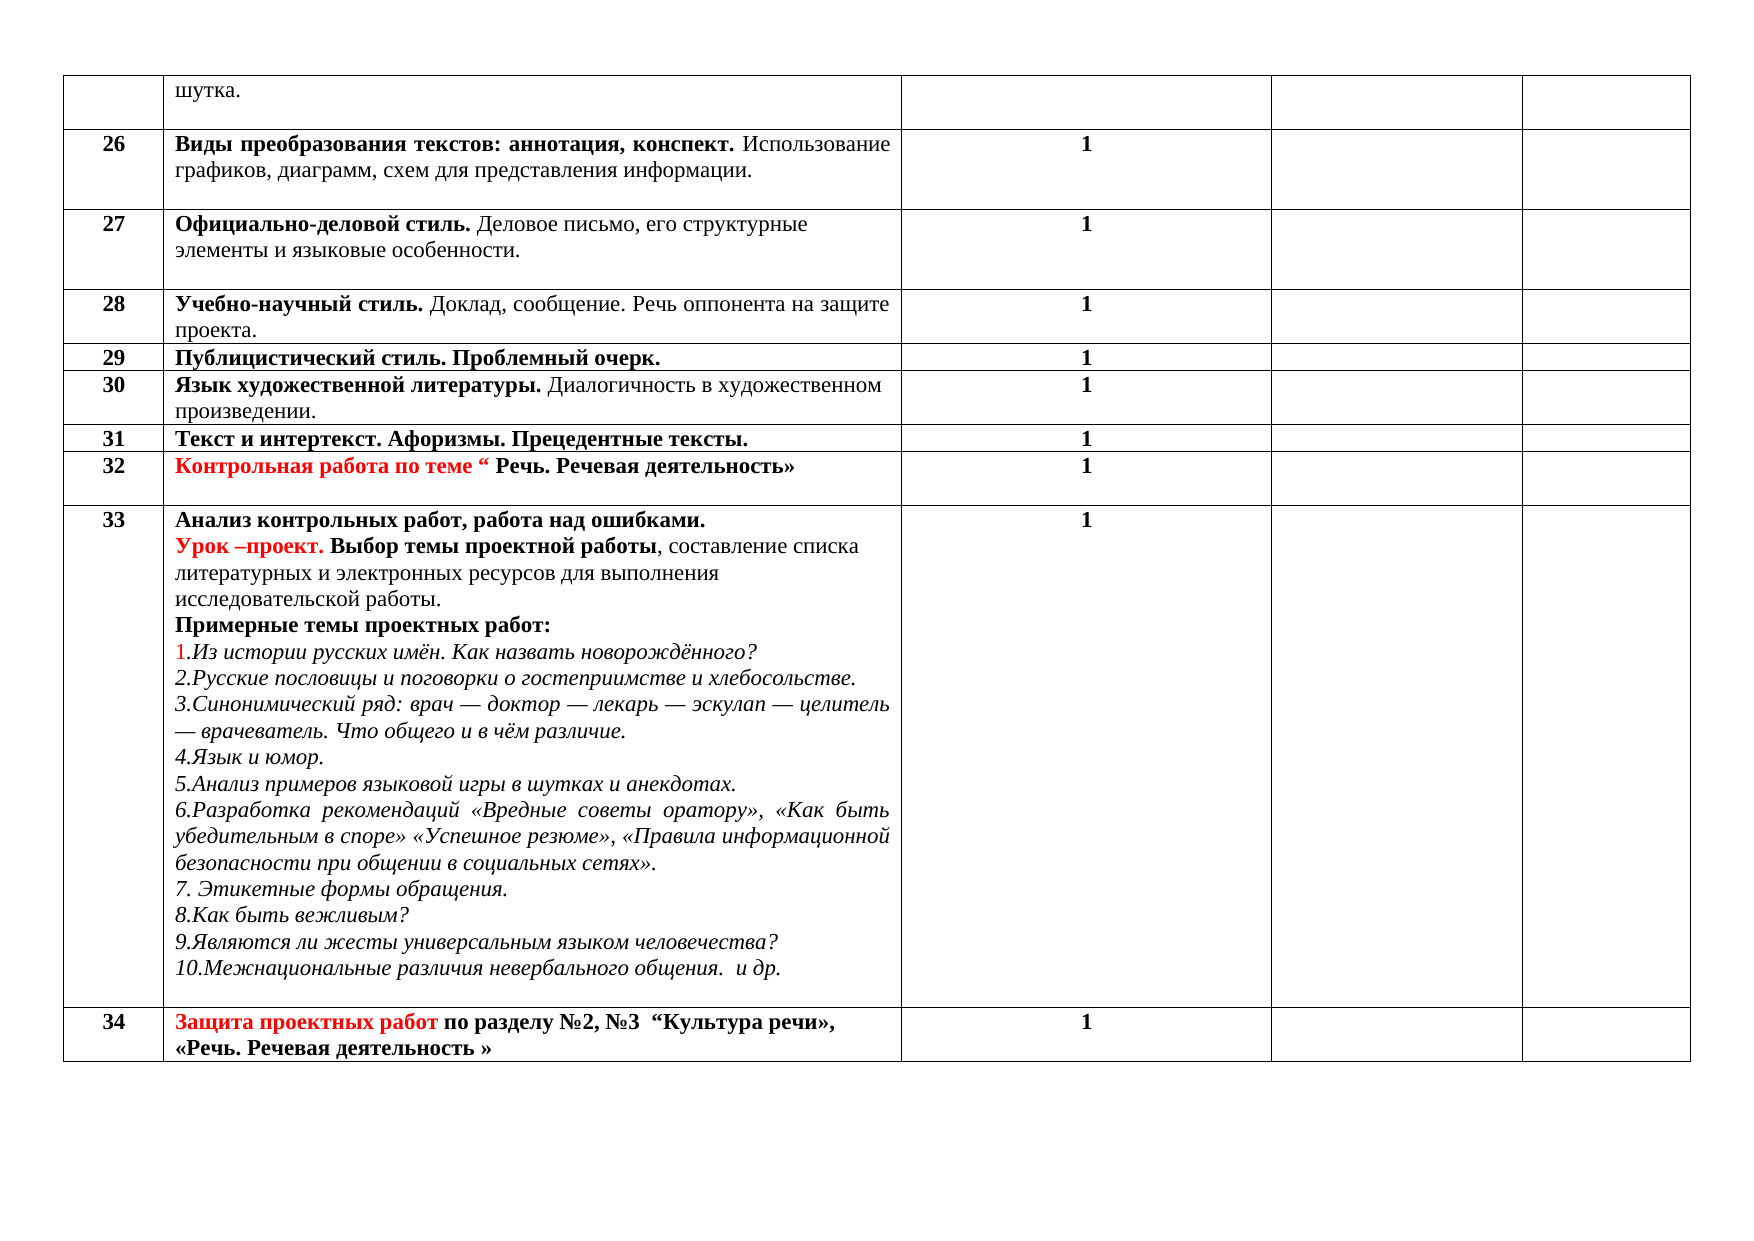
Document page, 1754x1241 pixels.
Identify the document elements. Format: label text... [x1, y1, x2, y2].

table_cell [1272, 452, 1522, 505]
table_cell Язык художественной литературы. Диалогичность в художественном произведении. [164, 371, 901, 424]
table_cell [1523, 452, 1690, 505]
table_cell [1523, 425, 1690, 451]
table_cell 25 [64, 76, 163, 129]
table_cell [1523, 506, 1690, 1007]
table_cell 1 [902, 425, 1271, 451]
table_cell Учебно-научный стиль. Доклад, сообщение. Речь оппонента на защите проекта. [164, 290, 901, 343]
table_cell [1272, 506, 1522, 1007]
table_cell [1272, 344, 1522, 370]
table_cell Анализ контрольных работ, работа над ошибками. Урок –проект. Выбор темы проектной работы, составление списка литературных и электронных ресурсов для выполнения исследовательской работы. Примерные темы проектных работ: 1.Из истории русских имён. Как назвать новорождённого? 2.Русские пословицы и поговорки о гостеприимстве и хлебосольстве. 3.Синонимический ряд: врач — доктор — лекарь — эскулап — целитель — врачеватель. Что общего и в чём различие. 4.Язык и юмор. 5.Анализ примеров языковой игры в шутках и анекдотах. 6.Разработка рекомендаций «Вредные советы оратору», «Как быть убедительным в споре» «Успешное резюме», «Правила информационной безопасности при общении в социальных сетях». 7. Этикетные формы обращения. 8.Как быть вежливым? 9.Являются ли жесты универсальным языком человечества? 10.Межнациональные различия невербального общения. и др. [164, 506, 901, 1007]
table_cell 1 [902, 452, 1271, 505]
table_cell 30 [64, 371, 163, 424]
table_cell [1523, 371, 1690, 424]
table_cell [1272, 1008, 1522, 1061]
table_cell 27 [64, 210, 163, 289]
table_cell 1 [902, 506, 1271, 1007]
table_cell [1523, 76, 1690, 129]
table_cell 29 [64, 344, 163, 370]
table_cell Официально-деловой стиль. Деловое письмо, его структурные элементы и языковые особенности. [164, 210, 901, 289]
table_cell [1523, 344, 1690, 370]
table_cell 31 [64, 425, 163, 451]
table_cell 1 [902, 290, 1271, 343]
table_cell Текст и интертекст. Афоризмы. Прецедентные тексты. [164, 425, 901, 451]
table_cell Контрольная работа по теме “ Речь. Речевая деятельность» [164, 452, 901, 505]
table_cell [1523, 210, 1690, 289]
table_cell 1 [902, 1008, 1271, 1061]
table_cell 1 [902, 210, 1271, 289]
table_cell [1272, 76, 1522, 129]
table_cell 28 [64, 290, 163, 343]
table_cell [1272, 371, 1522, 424]
table_cell 26 [64, 130, 163, 209]
table_cell [1523, 290, 1690, 343]
table_cell [1272, 290, 1522, 343]
table_cell [1272, 130, 1522, 209]
table_cell 1 [902, 344, 1271, 370]
table_cell [1523, 1008, 1690, 1061]
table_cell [164, 76, 901, 129]
table_cell 33 [64, 506, 163, 1007]
table_cell 1 [902, 371, 1271, 424]
table_cell 1 [902, 76, 1271, 129]
table_cell [1272, 210, 1522, 289]
table_cell 32 [64, 452, 163, 505]
table_cell [1272, 425, 1522, 451]
table_cell 34 [64, 1008, 163, 1061]
table_cell Защита проектных работ по разделу №2, №3 “Культура речи», «Речь. Речевая деятельность » [164, 1008, 901, 1061]
table_cell 1 [902, 130, 1271, 209]
table_cell Виды преобразования текстов: аннотация, конспект. Использование графиков, диаграмм, схем для представления информации. [164, 130, 901, 209]
table_cell Публицистический стиль. Проблемный очерк. [164, 344, 901, 370]
table_cell [1523, 130, 1690, 209]
